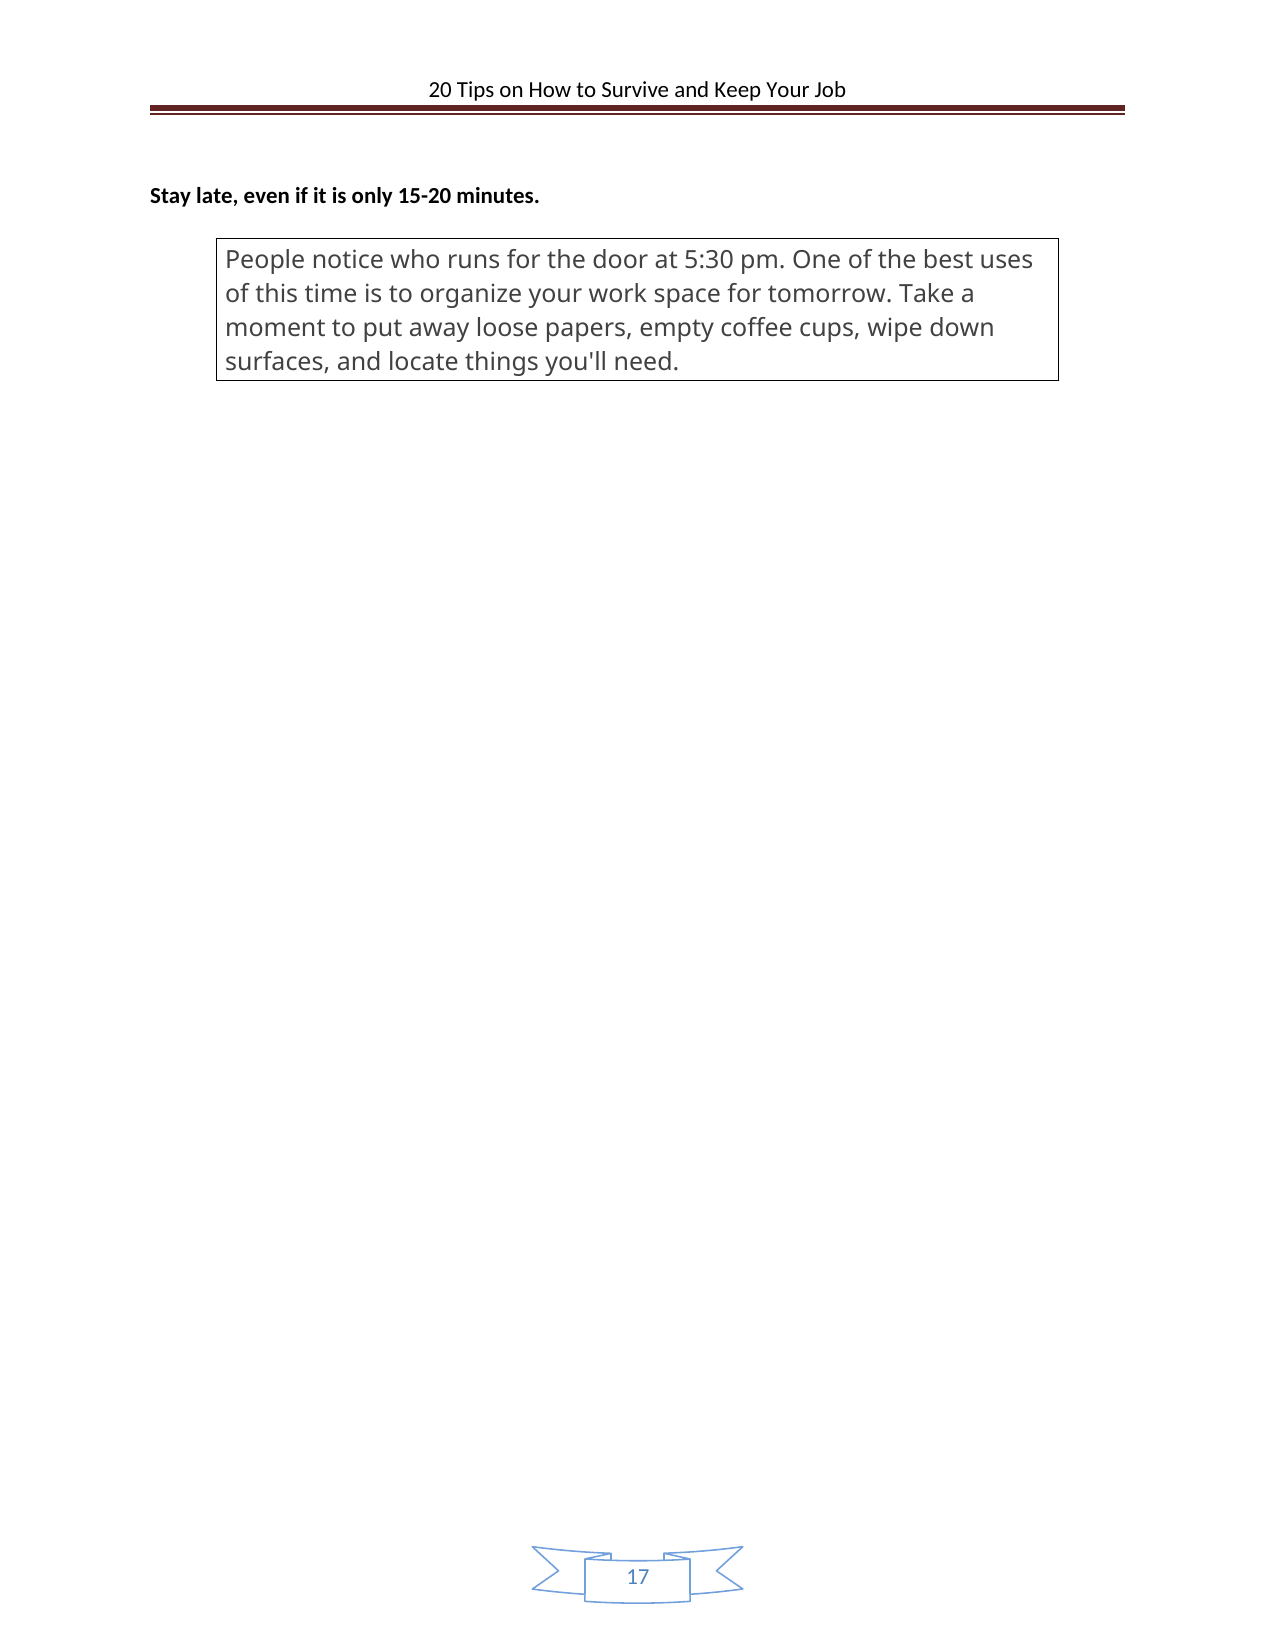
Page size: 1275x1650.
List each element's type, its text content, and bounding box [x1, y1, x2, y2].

text Stay late, even if it is only 15-20 minutes. [150, 179, 1125, 209]
text People notice who runs for the door at 5:30 pm. One of the best uses of this time is to organize your work space for tomorrow. Take a moment to put away loose papers, empty coffee cups, wipe down surfaces, and locate things you'll need. [217, 239, 1058, 380]
